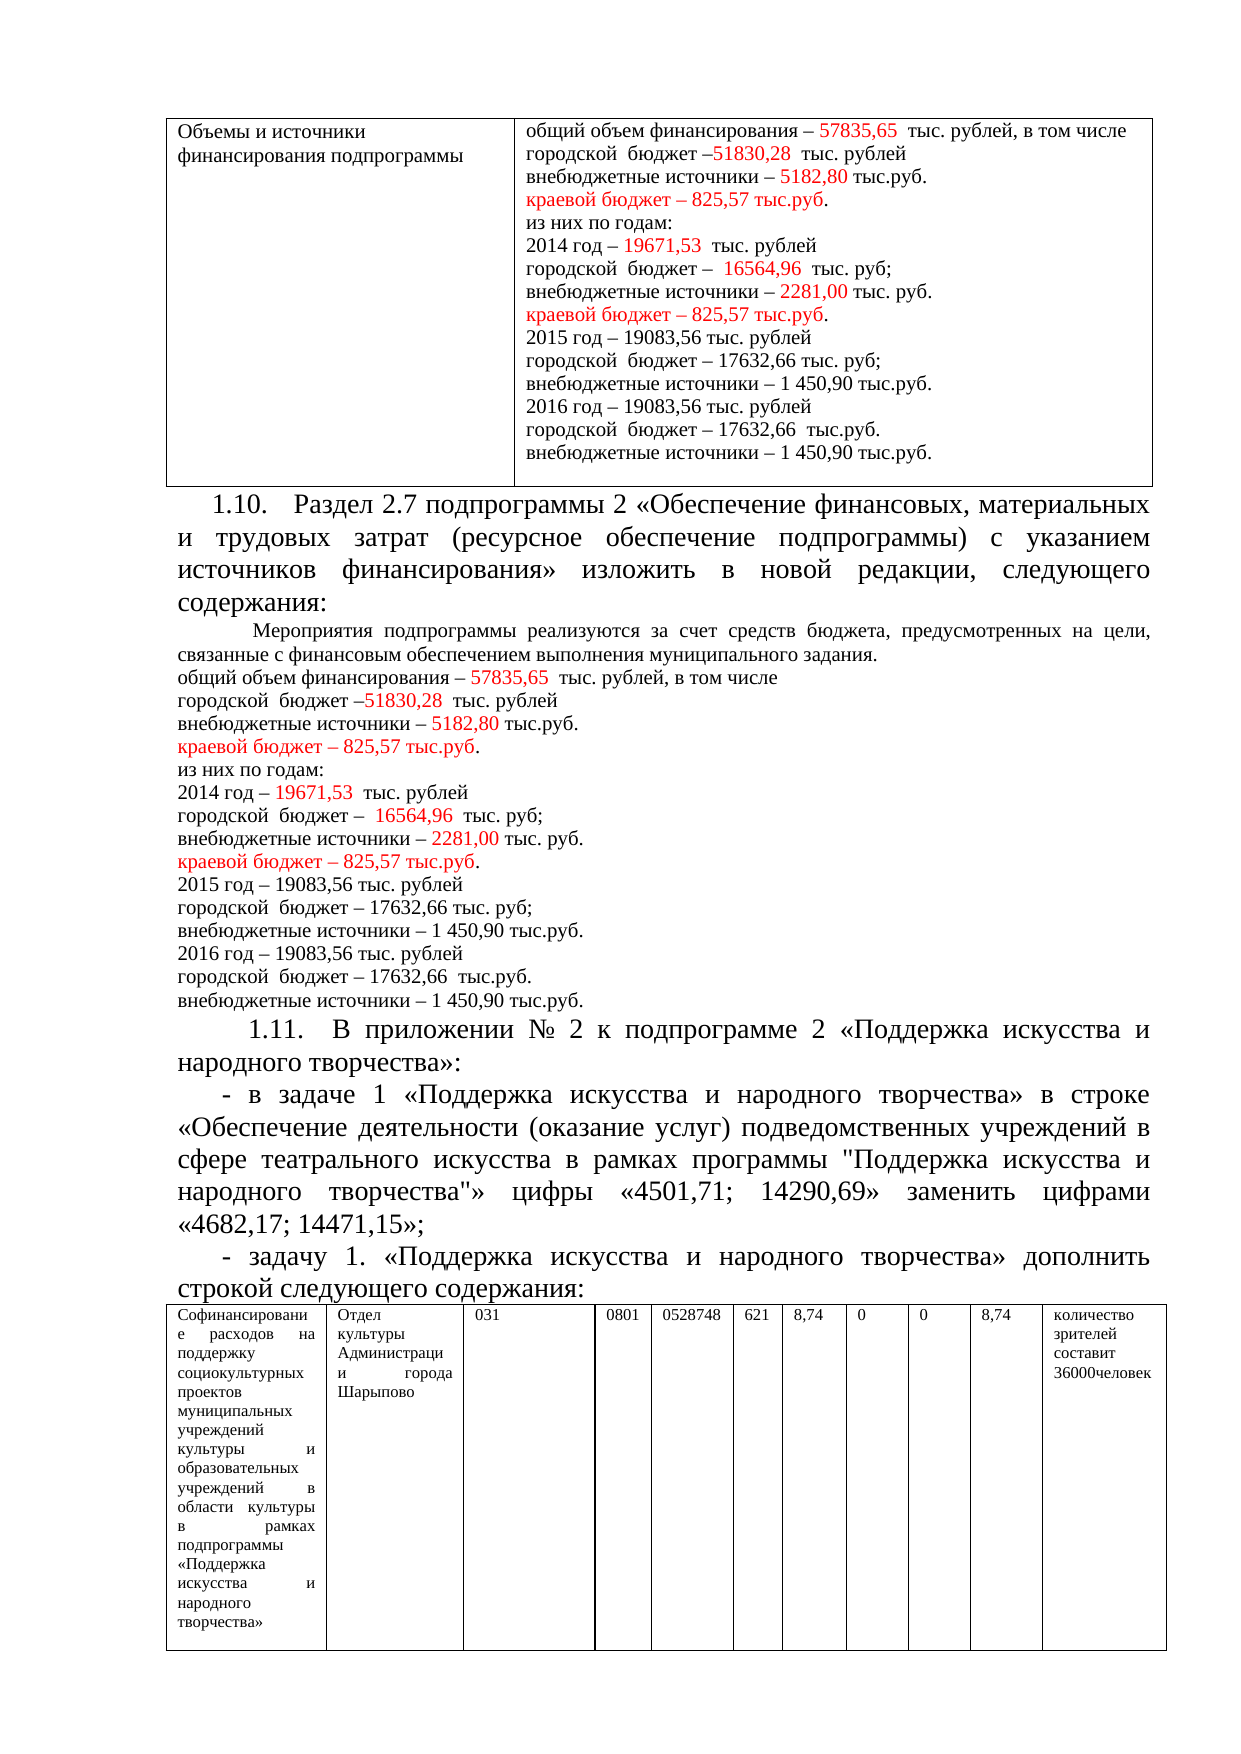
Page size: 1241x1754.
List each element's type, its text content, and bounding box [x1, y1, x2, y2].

text 2016 год – 19083,56 тыс. рублей [177, 942, 1152, 965]
table_header 0 [847, 1305, 908, 1650]
text из них по годам: [177, 758, 1152, 781]
text городской бюджет – 17632,66 тыс. руб; [177, 896, 1152, 919]
table_header Отдел культуры Администрации города Шарыпово [327, 1305, 463, 1650]
table_header 0 [909, 1305, 970, 1650]
text 1.11. В приложении № 2 к подпрограмме 2 «Поддержка искусства и народного творчества»: [177, 1012, 1152, 1077]
text городской бюджет – 17632,66 тыс.руб. [177, 965, 1152, 988]
text внебюджетные источники – 2281,00 тыс. руб. [177, 827, 1152, 850]
table_header 0801 [596, 1305, 651, 1650]
text - в задаче 1 «Поддержка искусства и народного творчества» в строке «Обеспечение деятельности (оказание услуг) подведомственных учреждений в сфере театрального искусства в рамках программы "Поддержка искусства и народного творчества"» цифры «4501,71; 14290,69» заменить цифрами «4682,17; 14471,15»; [177, 1077, 1152, 1239]
text внебюджетные источники – 1 450,90 тыс.руб. [177, 919, 1152, 942]
text общий объем финансирования – 57835,65 тыс. рублей, в том числе [177, 666, 1152, 689]
table_header 8,74 [971, 1305, 1042, 1650]
text внебюджетные источники – 5182,80 тыс.руб. [177, 712, 1152, 735]
table_header Объемы и источники финансирования подпрограммы [167, 119, 514, 486]
text 2015 год – 19083,56 тыс. рублей [177, 873, 1152, 896]
text краевой бюджет – 825,57 тыс.руб. [177, 850, 1152, 873]
table_header 8,74 [783, 1305, 846, 1650]
table_header общий объем финансирования – 57835,65 тыс. рублей, в том числе городской бюджет –51830,28 тыс. рублей внебюджетные источники – 5182,80 тыс.руб. краевой бюджет – 825,57 тыс.руб. из них по годам: 2014 год – 19671,53 тыс. рублей городской бюджет – 16564,96 тыс. руб; внебюджетные источники – 2281,00 тыс. руб. краевой бюджет – 825,57 тыс.руб. 2015 год – 19083,56 тыс. рублей городской бюджет – 17632,66 тыс. руб; внебюджетные источники – 1 450,90 тыс.руб. 2016 год – 19083,56 тыс. рублей городской бюджет – 17632,66 тыс.руб. внебюджетные источники – 1 450,90 тыс.руб. [515, 119, 1152, 486]
table_header 0528748 [652, 1305, 733, 1650]
text - задачу 1. «Поддержка искусства и народного творчества» дополнить строкой следующего содержания: [177, 1239, 1152, 1304]
table_header 621 [734, 1305, 782, 1650]
text 1.10. Раздел 2.7 подпрограммы 2 «Обеспечение финансовых, материальных и трудовых затрат (ресурсное обеспечение подпрограммы) с указанием источников финансирования» изложить в новой редакции, следующего содержания: [177, 487, 1152, 618]
table_header 031 [464, 1305, 594, 1650]
text городской бюджет – 16564,96 тыс. руб; [177, 804, 1152, 827]
text краевой бюджет – 825,57 тыс.руб. [177, 735, 1152, 758]
text 2014 год – 19671,53 тыс. рублей [177, 781, 1152, 804]
table_header количество зрителей составит 36000человек [1043, 1305, 1166, 1650]
text городской бюджет –51830,28 тыс. рублей [177, 689, 1152, 712]
text Мероприятия подпрограммы реализуются за счет средств бюджета, предусмотренных на цели, связанные с финансовым обеспечением выполнения муниципального задания. [177, 618, 1152, 666]
text внебюджетные источники – 1 450,90 тыс.руб. [177, 988, 1152, 1012]
